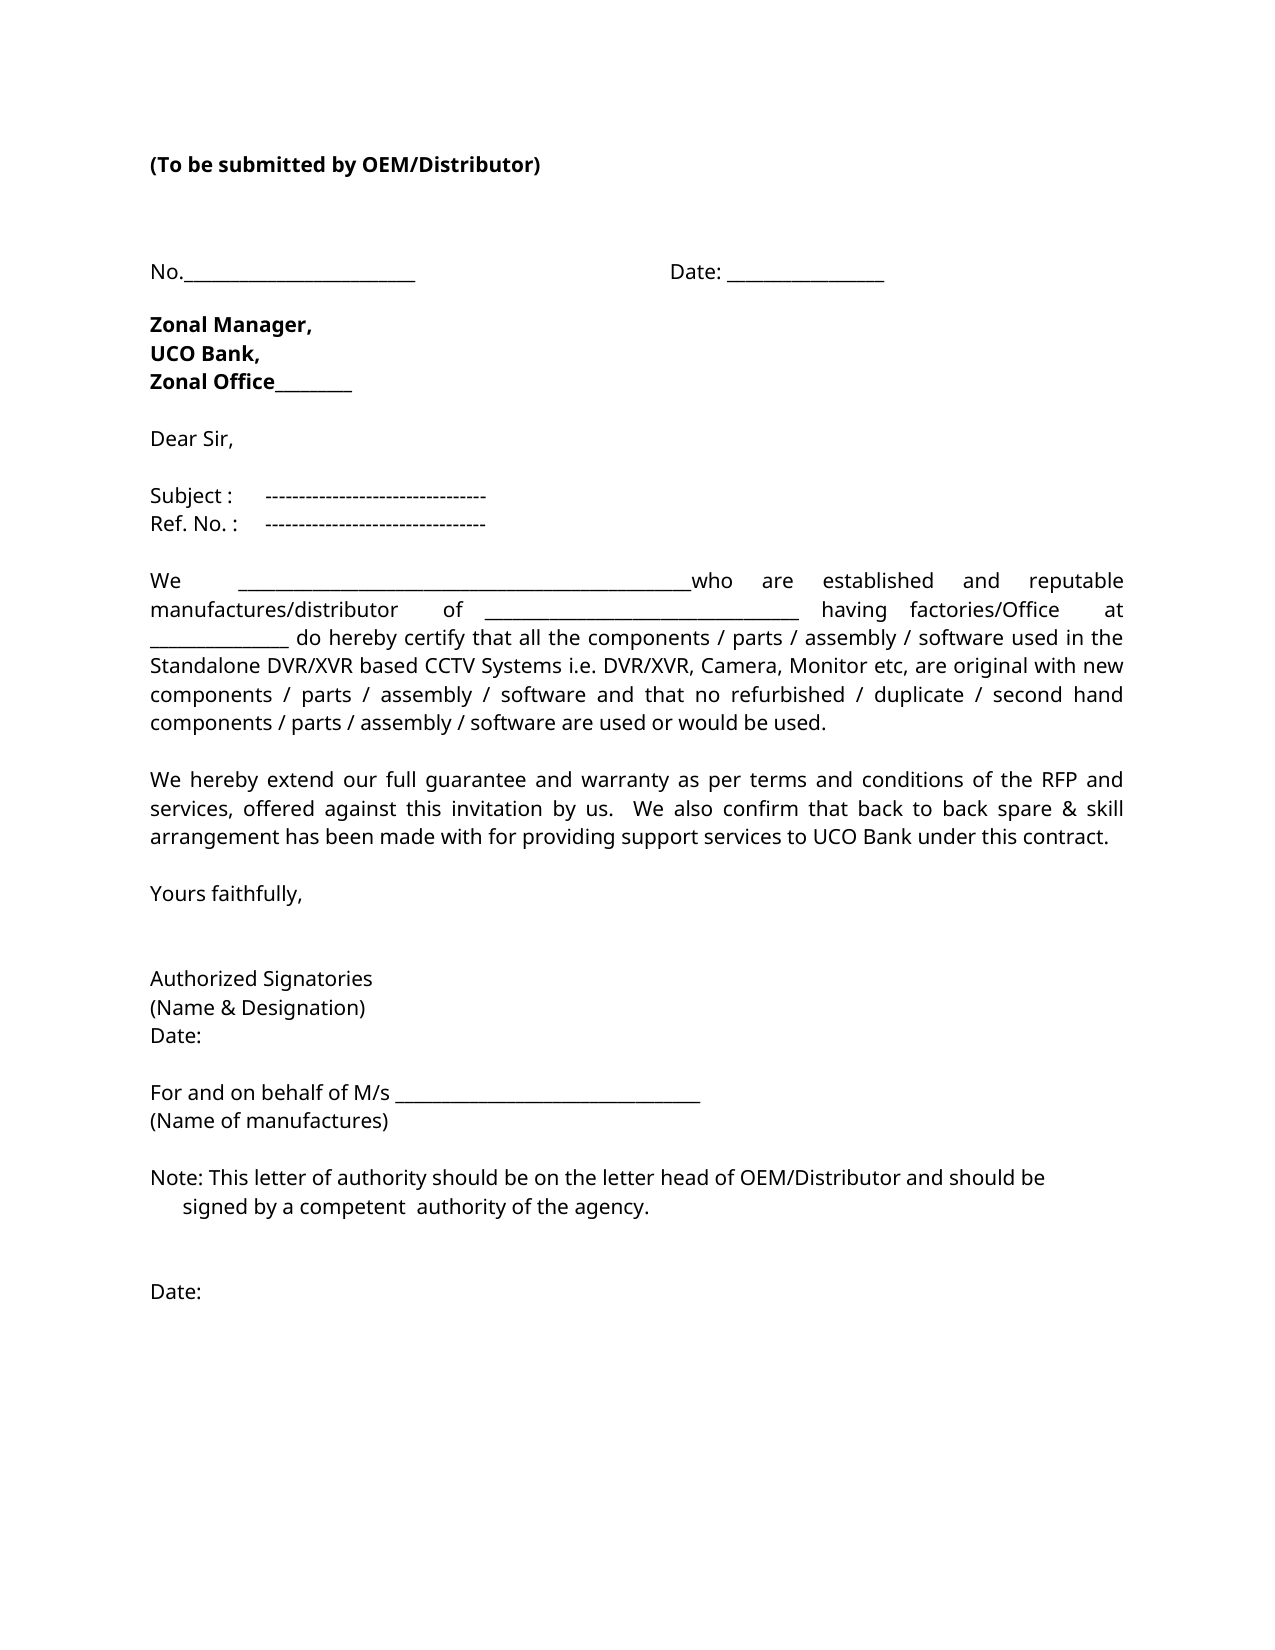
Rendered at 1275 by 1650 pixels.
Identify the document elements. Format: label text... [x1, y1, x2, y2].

text We _________________________________________________who are established and reputable manufactures/distributor of __________________________________ having factories/Office at _______________ do hereby certify that all the components / parts / assembly / software used in the Standalone DVR/XVR based CCTV Systems i.e. DVR/XVR, Camera, Monitor etc, are original with new components / parts / assembly / software and that no refurbished / duplicate / second hand components / parts / assembly / software are used or would be used. [150, 566, 1125, 737]
text Note: This letter of authority should be on the letter head of OEM/Distributor and should be [150, 1163, 1125, 1192]
text signed by a competent authority of the agency. [150, 1192, 1125, 1220]
text Ref. No. : --------------------------------- [150, 509, 1125, 538]
text Authorized Signatories [150, 964, 1125, 993]
text Yours faithfully, [150, 879, 1125, 907]
text We hereby extend our full guarantee and warranty as per terms and conditions of the RFP and services, offered against this invitation by us. We also confirm that back to back spare & skill arrangement has been made with for providing support services to UCO Bank under this contract. [150, 765, 1125, 851]
text (To be submitted by OEM/Distributor) [150, 150, 1125, 178]
text (Name & Designation) [150, 993, 1125, 1021]
text Zonal Office_________ [150, 367, 1125, 396]
text UCO Bank, [150, 339, 1125, 367]
text Zonal Manager, [150, 310, 1125, 339]
text For and on behalf of M/s _________________________________ [150, 1078, 1125, 1107]
text Date: [150, 1021, 1125, 1050]
text No._________________________ Date: _________________ [150, 257, 1125, 285]
text (Name of manufactures) [150, 1107, 1125, 1135]
text Date: [150, 1277, 1125, 1306]
text Subject : --------------------------------- [150, 481, 1125, 509]
text Dear Sir, [150, 424, 1125, 452]
